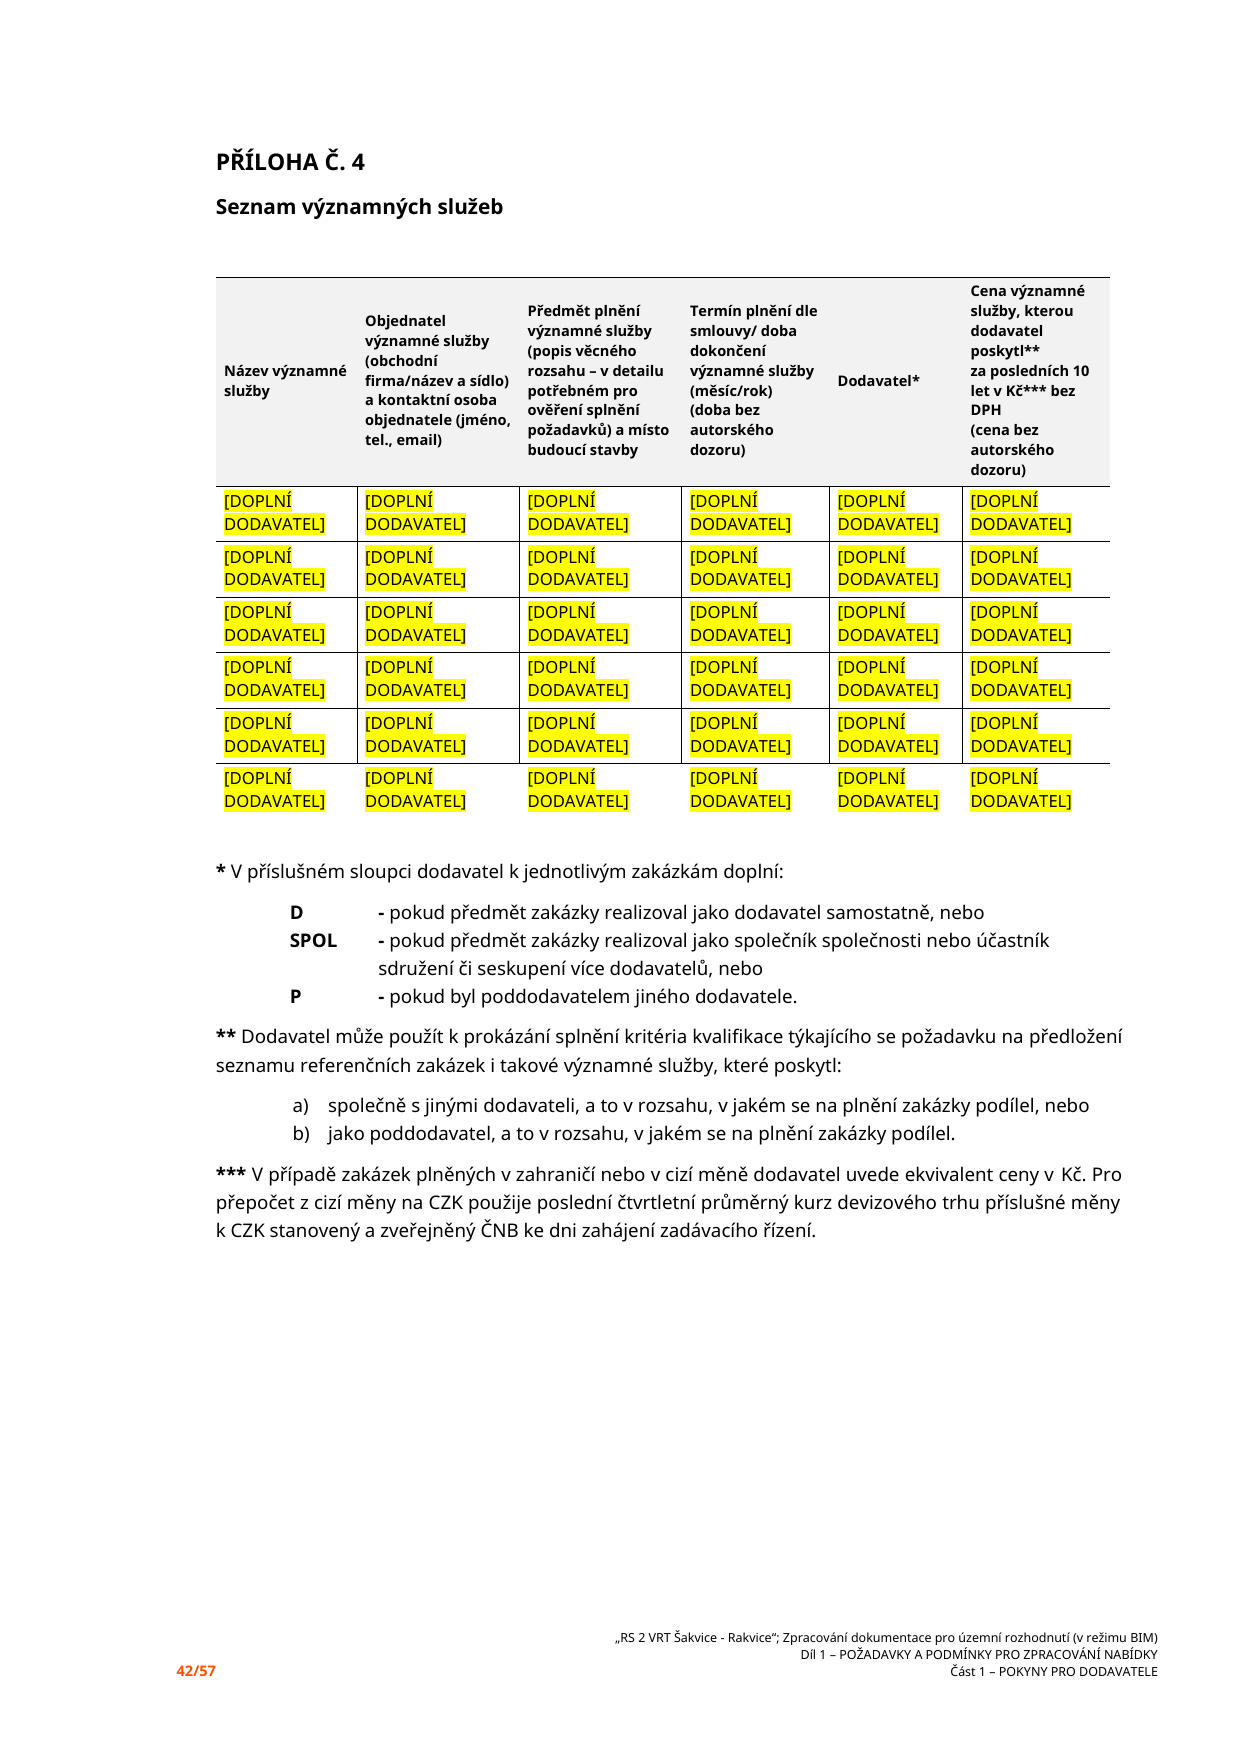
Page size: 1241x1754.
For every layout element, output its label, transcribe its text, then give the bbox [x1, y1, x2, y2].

table_cell [DOPLNÍ DODAVATEL] [358, 653, 519, 707]
table_cell [DOPLNÍ DODAVATEL] [216, 598, 357, 652]
table_cell [DOPLNÍ DODAVATEL] [682, 542, 829, 597]
table_cell [DOPLNÍ DODAVATEL] [963, 487, 1110, 541]
text * V příslušném sloupci dodavatel k jednotlivým zakázkám doplní: [216, 859, 1122, 884]
table_cell [DOPLNÍ DODAVATEL] [216, 709, 357, 763]
table_cell [DOPLNÍ DODAVATEL] [830, 598, 962, 652]
table_cell [DOPLNÍ DODAVATEL] [519, 764, 682, 818]
table_cell [DOPLNÍ DODAVATEL] [520, 542, 681, 597]
table_cell [DOPLNÍ DODAVATEL] [357, 764, 519, 818]
table_cell [DOPLNÍ DODAVATEL] [830, 542, 962, 597]
table_cell [DOPLNÍ DODAVATEL] [830, 709, 962, 763]
table_cell [DOPLNÍ DODAVATEL] [963, 653, 1110, 707]
table_cell [DOPLNÍ DODAVATEL] [682, 598, 829, 652]
text P - pokud byl poddodavatelem jiného dodavatele. [289, 983, 1122, 1009]
table_cell [DOPLNÍ DODAVATEL] [682, 487, 829, 541]
table_header Objednatel významné služby (obchodní firma/název a sídlo) a kontaktní osoba objednatele (jméno, tel., email) [357, 278, 519, 486]
text jako poddodavatel, a to v rozsahu, v jakém se na plnění zakázky podílel. [292, 1120, 1122, 1146]
text ** Dodavatel může použít k prokázání splnění kritéria kvalifikace týkajícího se požadavku na předložení seznamu referenčních zakázek i takové významné služby, které poskytl: [216, 1024, 1122, 1077]
table_header Dodavatel* [829, 278, 962, 486]
table_cell [DOPLNÍ DODAVATEL] [216, 653, 357, 707]
table_cell [DOPLNÍ DODAVATEL] [358, 709, 519, 763]
table_cell [DOPLNÍ DODAVATEL] [216, 487, 357, 541]
list společně s jinými dodavateli, a to v rozsahu, v jakém se na plnění zakázky podílel, nebo [292, 1092, 1122, 1118]
table_cell [DOPLNÍ DODAVATEL] [963, 598, 1110, 652]
table_cell [DOPLNÍ DODAVATEL] [830, 487, 962, 541]
text *** V případě zakázek plněných v zahraničí nebo v cizí měně dodavatel uvede ekvivalent ceny v Kč. Pro přepočet z cizí měny na CZK použije poslední čtvrtletní průměrný kurz devizového trhu příslušné měny k CZK stanovený a zveřejněný ČNB ke dni zahájení zadávacího řízení. [216, 1161, 1122, 1242]
table_cell [DOPLNÍ DODAVATEL] [682, 764, 829, 818]
text SPOL - pokud předmět zakázky realizoval jako společník společnosti nebo účastník sdružení či seskupení více dodavatelů, nebo [289, 927, 1122, 981]
table_cell [DOPLNÍ DODAVATEL] [520, 653, 681, 707]
table_header Termín plnění dle smlouvy/ doba dokončení významné služby (měsíc/rok) (doba bez autorského dozoru) [682, 278, 829, 486]
table_cell [DOPLNÍ DODAVATEL] [963, 542, 1110, 597]
table_cell [DOPLNÍ DODAVATEL] [962, 764, 1110, 818]
table_cell [DOPLNÍ DODAVATEL] [216, 542, 357, 597]
table_cell [DOPLNÍ DODAVATEL] [963, 709, 1110, 763]
table_header Cena významné služby, kterou dodavatel poskytl** za posledních 10 let v Kč*** bez DPH (cena bez autorského dozoru) [962, 278, 1110, 486]
table_header Předmět plnění významné služby (popis věcného rozsahu – v detailu potřebném pro ověření splnění požadavků) a místo budoucí stavby [519, 278, 682, 486]
text Seznam významných služeb [216, 192, 1122, 221]
text Příloha č. 4 [216, 146, 1122, 177]
table_cell [DOPLNÍ DODAVATEL] [829, 764, 962, 818]
text D - pokud předmět zakázky realizoval jako dodavatel samostatně, nebo [289, 899, 1122, 925]
table_cell [DOPLNÍ DODAVATEL] [216, 764, 357, 818]
table_cell [DOPLNÍ DODAVATEL] [682, 709, 829, 763]
table_cell [DOPLNÍ DODAVATEL] [358, 598, 519, 652]
table_cell [DOPLNÍ DODAVATEL] [520, 487, 681, 541]
table_header Název významné služby [216, 278, 357, 486]
table_cell [DOPLNÍ DODAVATEL] [358, 487, 519, 541]
table_cell [DOPLNÍ DODAVATEL] [520, 598, 681, 652]
table_cell [DOPLNÍ DODAVATEL] [682, 653, 829, 707]
table_cell [DOPLNÍ DODAVATEL] [830, 653, 962, 707]
table_cell [DOPLNÍ DODAVATEL] [520, 709, 681, 763]
table_cell [DOPLNÍ DODAVATEL] [358, 542, 519, 597]
